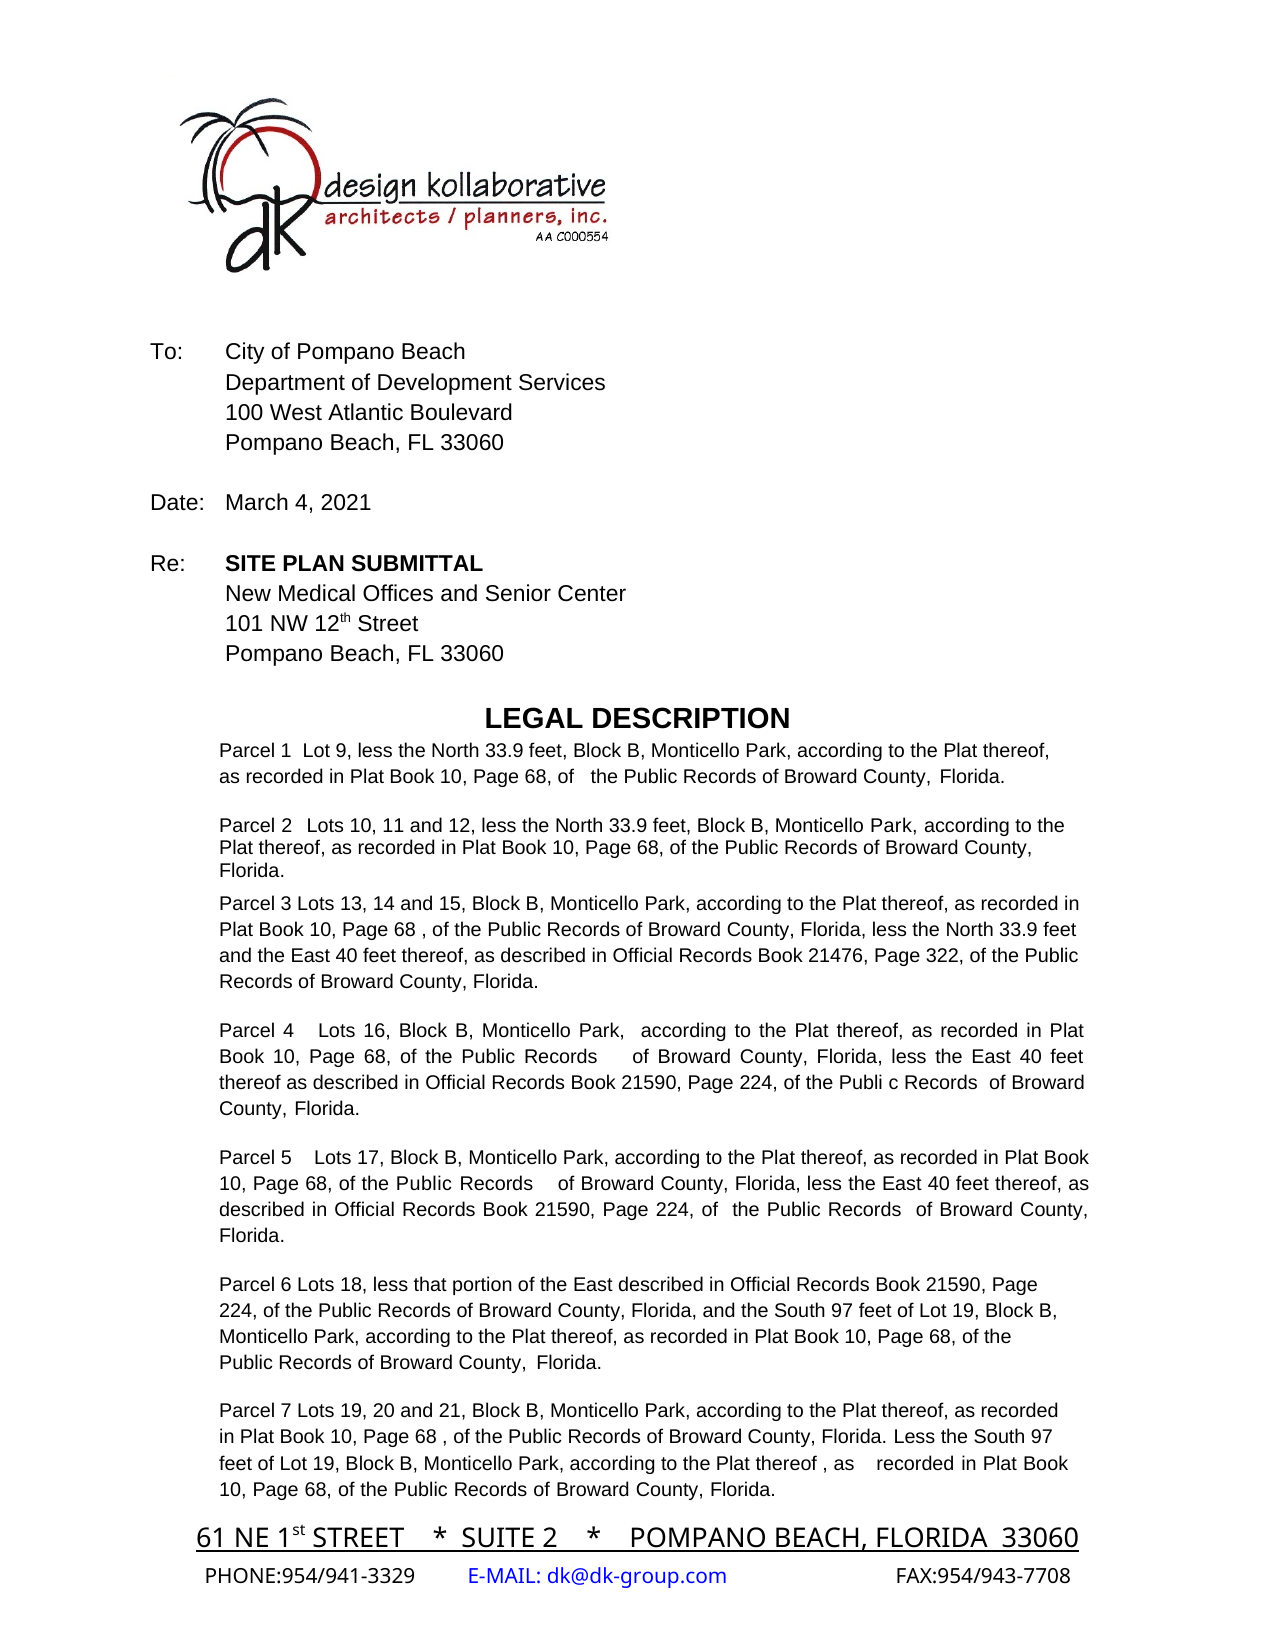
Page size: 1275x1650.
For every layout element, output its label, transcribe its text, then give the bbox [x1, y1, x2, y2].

text Parcel 6 Lots 18, less that portion of the East described in Official Records Book 21590, Page 224, of the Public Records of Broward County, Florida, and the South 97 feet of Lot 19, Block B, Monticello Park, according to the Plat thereof, as recorded in Plat Book 10, Page 68, of the Public Records of Broward County, Florida. [219, 1273, 1069, 1373]
text To: City of Pompano Beach [150, 338, 1125, 365]
text Department of Development Services [150, 368, 1125, 395]
text LEGAL DESCRIPTION [150, 701, 1125, 734]
text Parcel 3 Lots 13, 14 and 15, Block B, Monticello Park, according to the Plat thereof, as recorded in Plat Book 10, Page 68 , of the Public Records of Broward County, Florida, less the North 33.9 feet and the East 40 feet thereof, as described in Official Records Book 21476, Page 322, of the Public Records of Broward County, Florida. [219, 892, 1097, 992]
text Pompano Beach, FL 33060 [150, 429, 1125, 455]
text Re: SITE PLAN SUBMITTAL [150, 550, 1125, 576]
text 101 NW 12th Street [150, 610, 1125, 637]
text Parcel 7 Lots 19, 20 and 21, Block B, Monticello Park, according to the Plat thereof, as recorded in Plat Book 10, Page 68 , of the Public Records of Broward County, Florida. Less the South 97 feet of Lot 19, Block B, Monticello Park, according to the Plat thereof , as recorded in Plat Book 10, Page 68, of the Public Records of Broward County, Florida. [219, 1399, 1069, 1500]
text Parcel 2 Lots 10, 11 and 12, less the North 33.9 feet, Block B, Monticello Park, according to the Plat thereof, as recorded in Plat Book 10, Page 68, of the Public Records of Broward County, Florida. [219, 814, 1090, 881]
text Parcel 5 Lots 17, Block B, Monticello Park, according to the Plat thereof, as recorded in Plat Book 10, Page 68, of the Public Records of Broward County, Florida, less the East 40 feet thereof, as described in Official Records Book 21590, Page 224, of the Public Records of Broward County, Florida. [219, 1146, 1091, 1246]
picture [150, 75, 657, 305]
text 100 West Atlantic Boulevard [150, 399, 1125, 425]
text Parcel 4 Lots 16, Block B, Monticello Park, according to the Plat thereof, as recorded in Plat Book 10, Page 68, of the Public Records of Broward County, Florida, less the East 40 feet thereof as described in Official Records Book 21590, Page 224, of the Publi c Records of Broward County, Florida. [219, 1019, 1086, 1119]
text Pompano Beach, FL 33060 [150, 640, 1125, 667]
text Parcel 1 Lot 9, less the North 33.9 feet, Block B, Monticello Park, according to the Plat thereof, as recorded in Plat Book 10, Page 68, of the Public Records of Broward County, Florida. [219, 739, 1069, 788]
text New Medical Offices and Senior Center [150, 580, 1125, 606]
text Date: March 4, 2021 [150, 489, 1125, 516]
